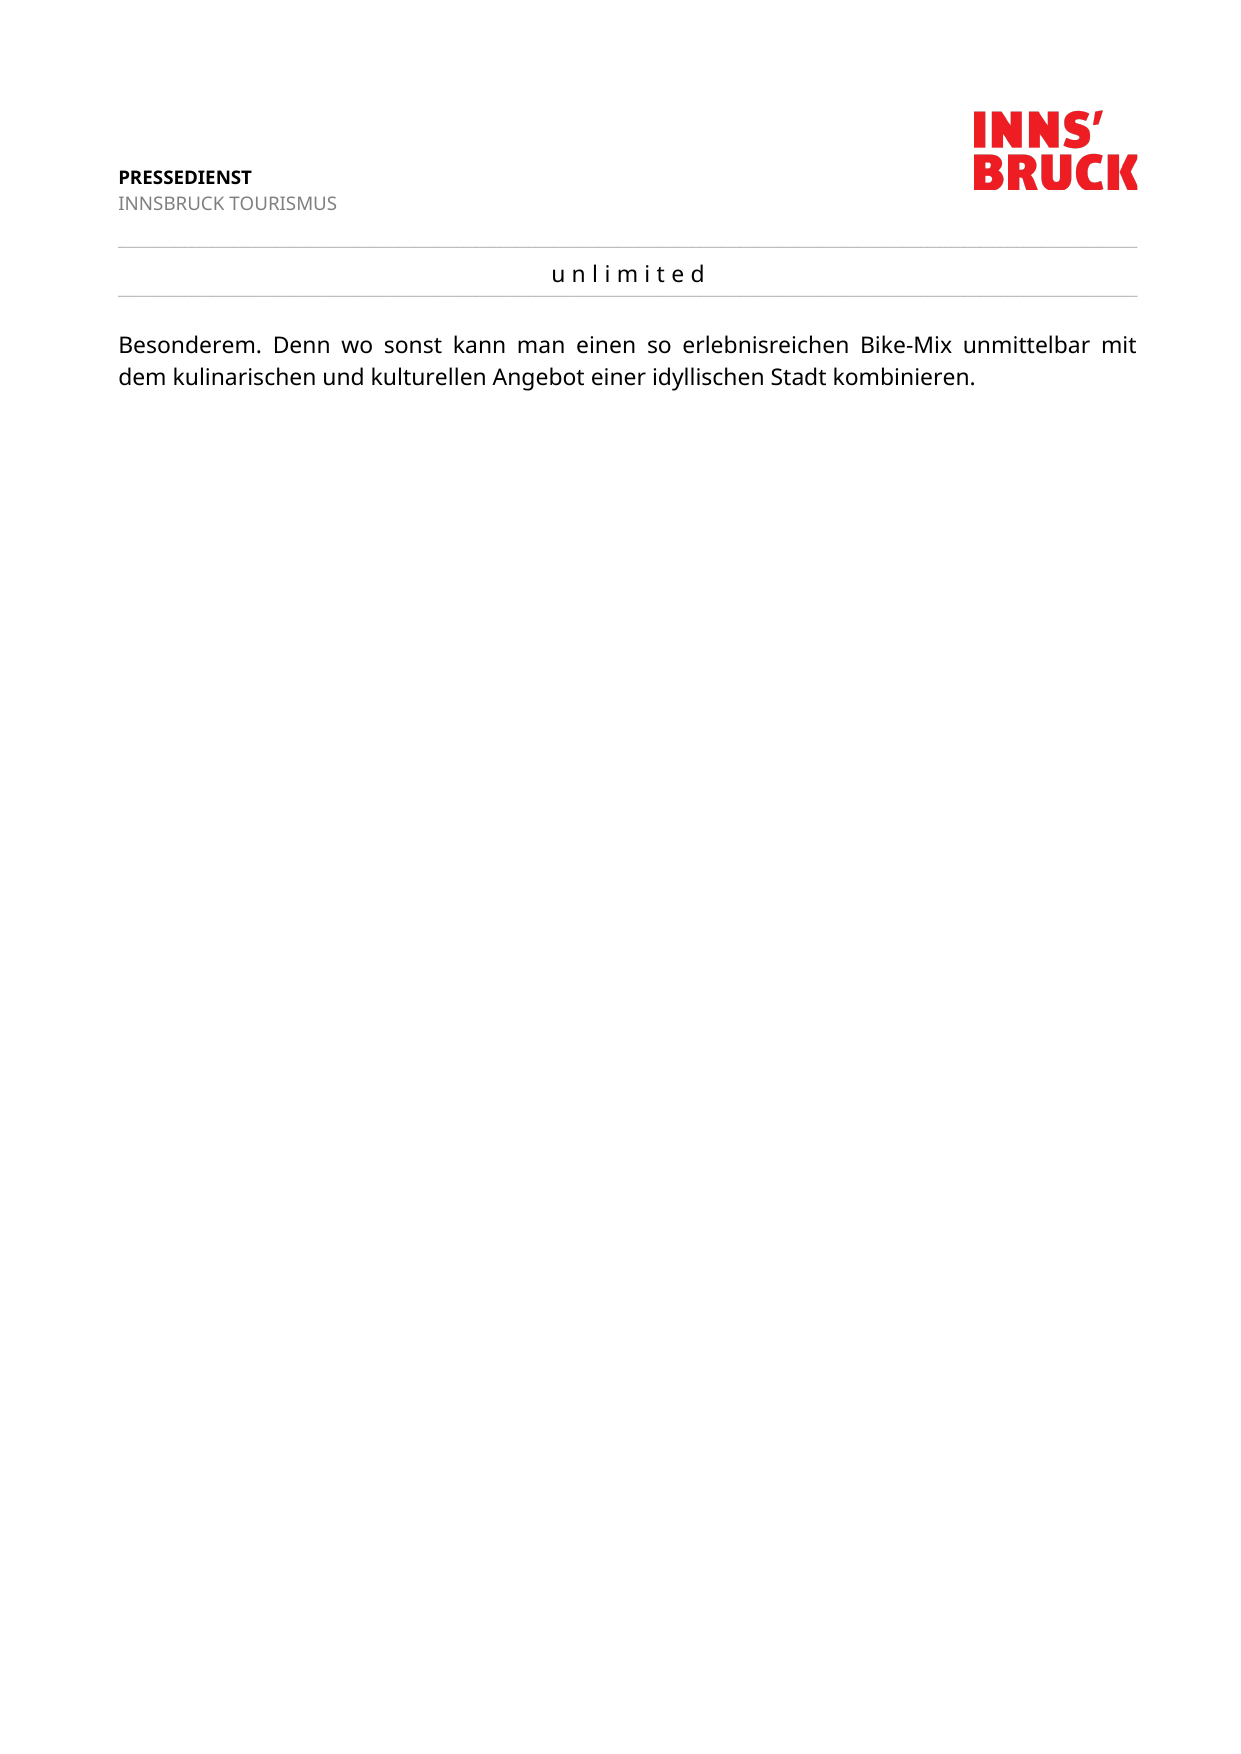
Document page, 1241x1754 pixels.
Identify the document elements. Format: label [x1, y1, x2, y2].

text [118, 329, 1137, 392]
